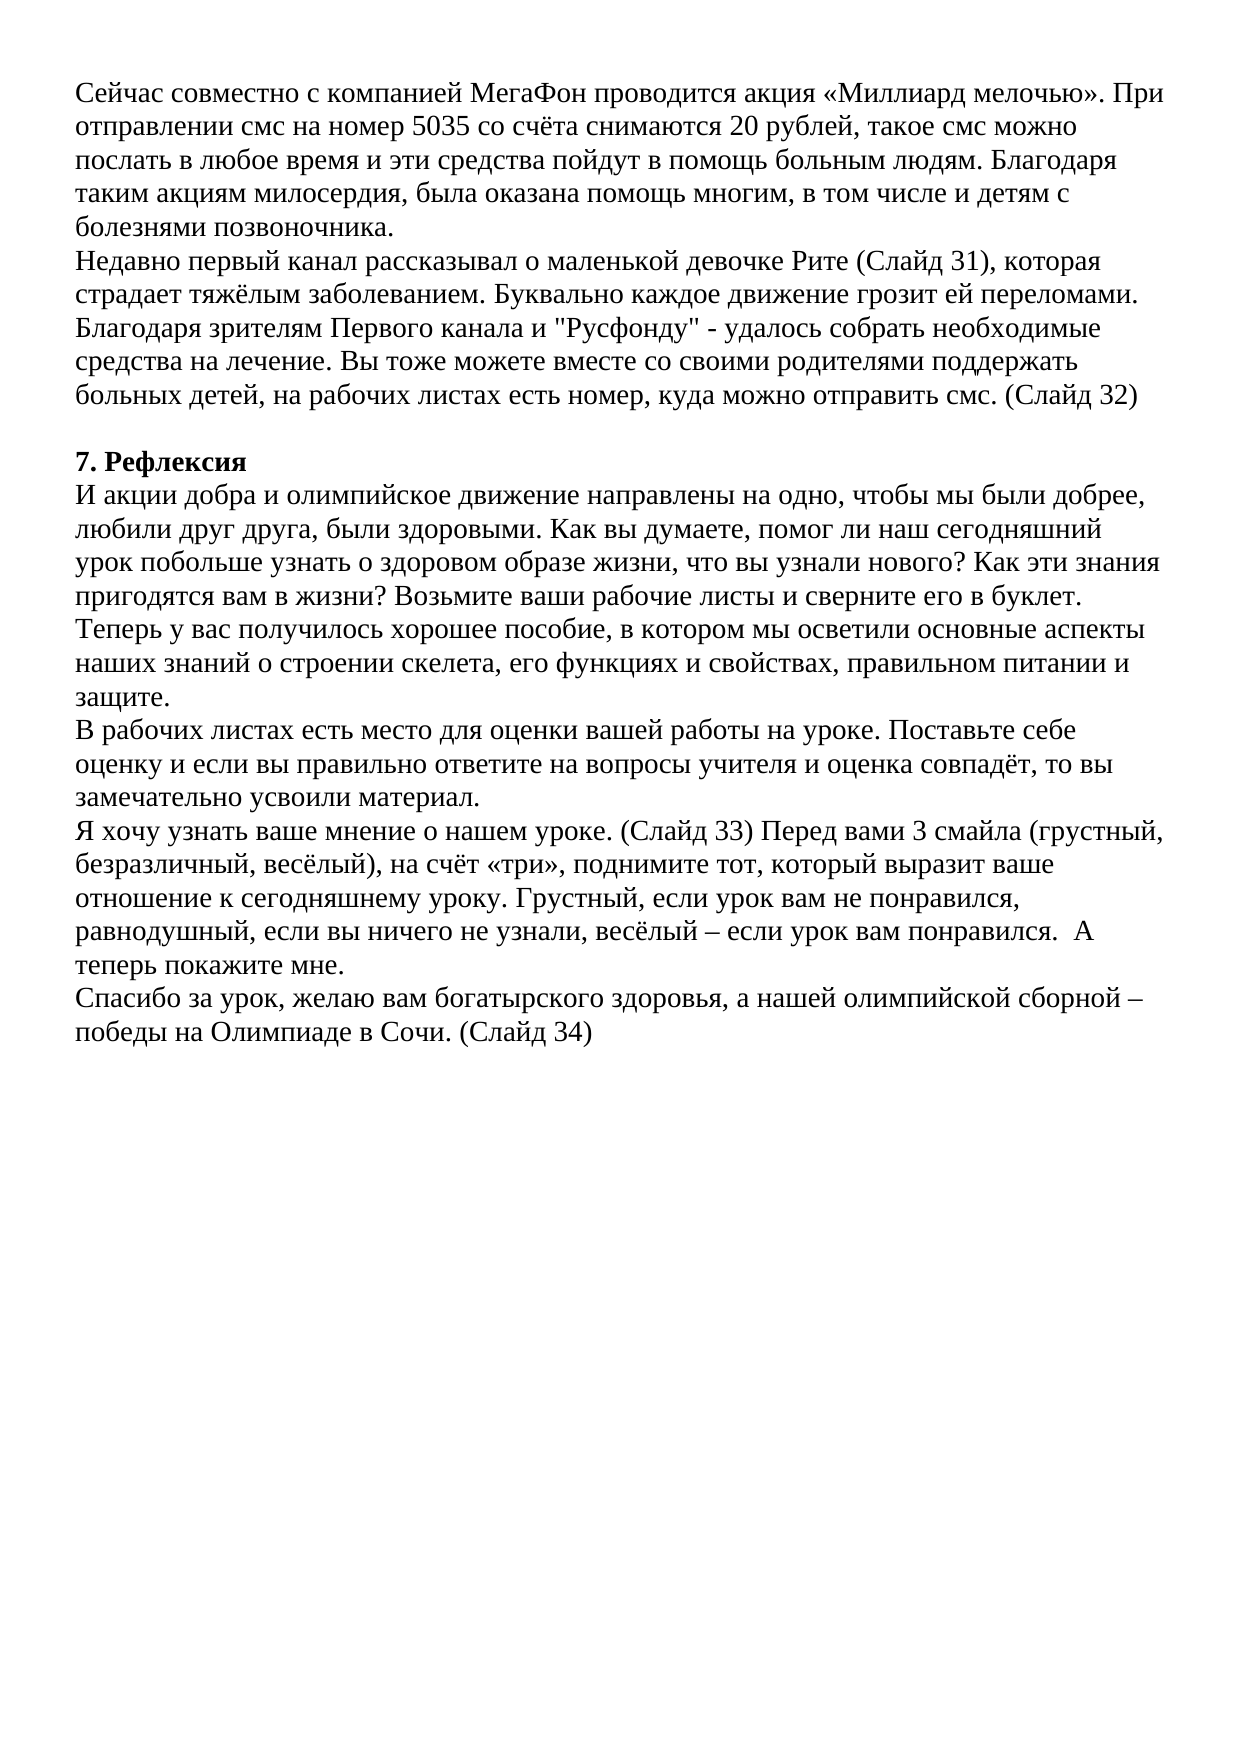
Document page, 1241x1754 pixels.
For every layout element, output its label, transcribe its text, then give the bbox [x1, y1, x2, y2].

text В рабочих листах есть место для оценки вашей работы на уроке. Поставьте себе оценку и если вы правильно ответите на вопросы учителя и оценка совпадёт, то вы замечательно усвоили материал. [75, 712, 1165, 813]
text Я хочу узнать ваше мнение о нашем уроке. (Слайд 33) Перед вами 3 смайла (грустный, безразличный, весёлый), на счёт «три», поднимите тот, который выразит ваше отношение к сегодняшнему уроку. Грустный, если урок вам не понравился, равнодушный, если вы ничего не узнали, весёлый – если урок вам понравился. А теперь покажите мне. [75, 813, 1165, 981]
text Спасибо за урок, желаю вам богатырского здоровья, а нашей олимпийской сборной – победы на Олимпиаде в Сочи. (Слайд 34) [75, 981, 1165, 1048]
text И акции добра и олимпийское движение направлены на одно, чтобы мы были добрее, любили друг друга, были здоровыми. Как вы думаете, помог ли наш сегодняшний урок побольше узнать о здоровом образе жизни, что вы узнали нового? Как эти знания пригодятся вам в жизни? Возьмите ваши рабочие листы и сверните его в буклет. Теперь у вас получилось хорошее пособие, в котором мы осветили основные аспекты наших знаний о строении скелета, его функциях и свойствах, правильном питании и защите. [75, 477, 1165, 712]
text 7. Рефлексия [75, 444, 1165, 477]
text Сейчас совместно с компанией МегаФон проводится акция «Миллиард мелочью». При отправлении смс на номер 5035 со счёта снимаются 20 рублей, такое смс можно послать в любое время и эти средства пойдут в помощь больным людям. Благодаря таким акциям милосердия, была оказана помощь многим, в том числе и детям с болезнями позвоночника. [75, 75, 1165, 243]
text Недавно первый канал рассказывал о маленькой девочке Рите (Слайд 31), которая страдает тяжёлым заболеванием. Буквально каждое движение грозит ей переломами. Благодаря зрителям Первого канала и "Русфонду" - удалось собрать необходимые средства на лечение. Вы тоже можете вместе со своими родителями поддержать больных детей, на рабочих листах есть номер, куда можно отправить смс. (Слайд 32) [75, 243, 1165, 410]
